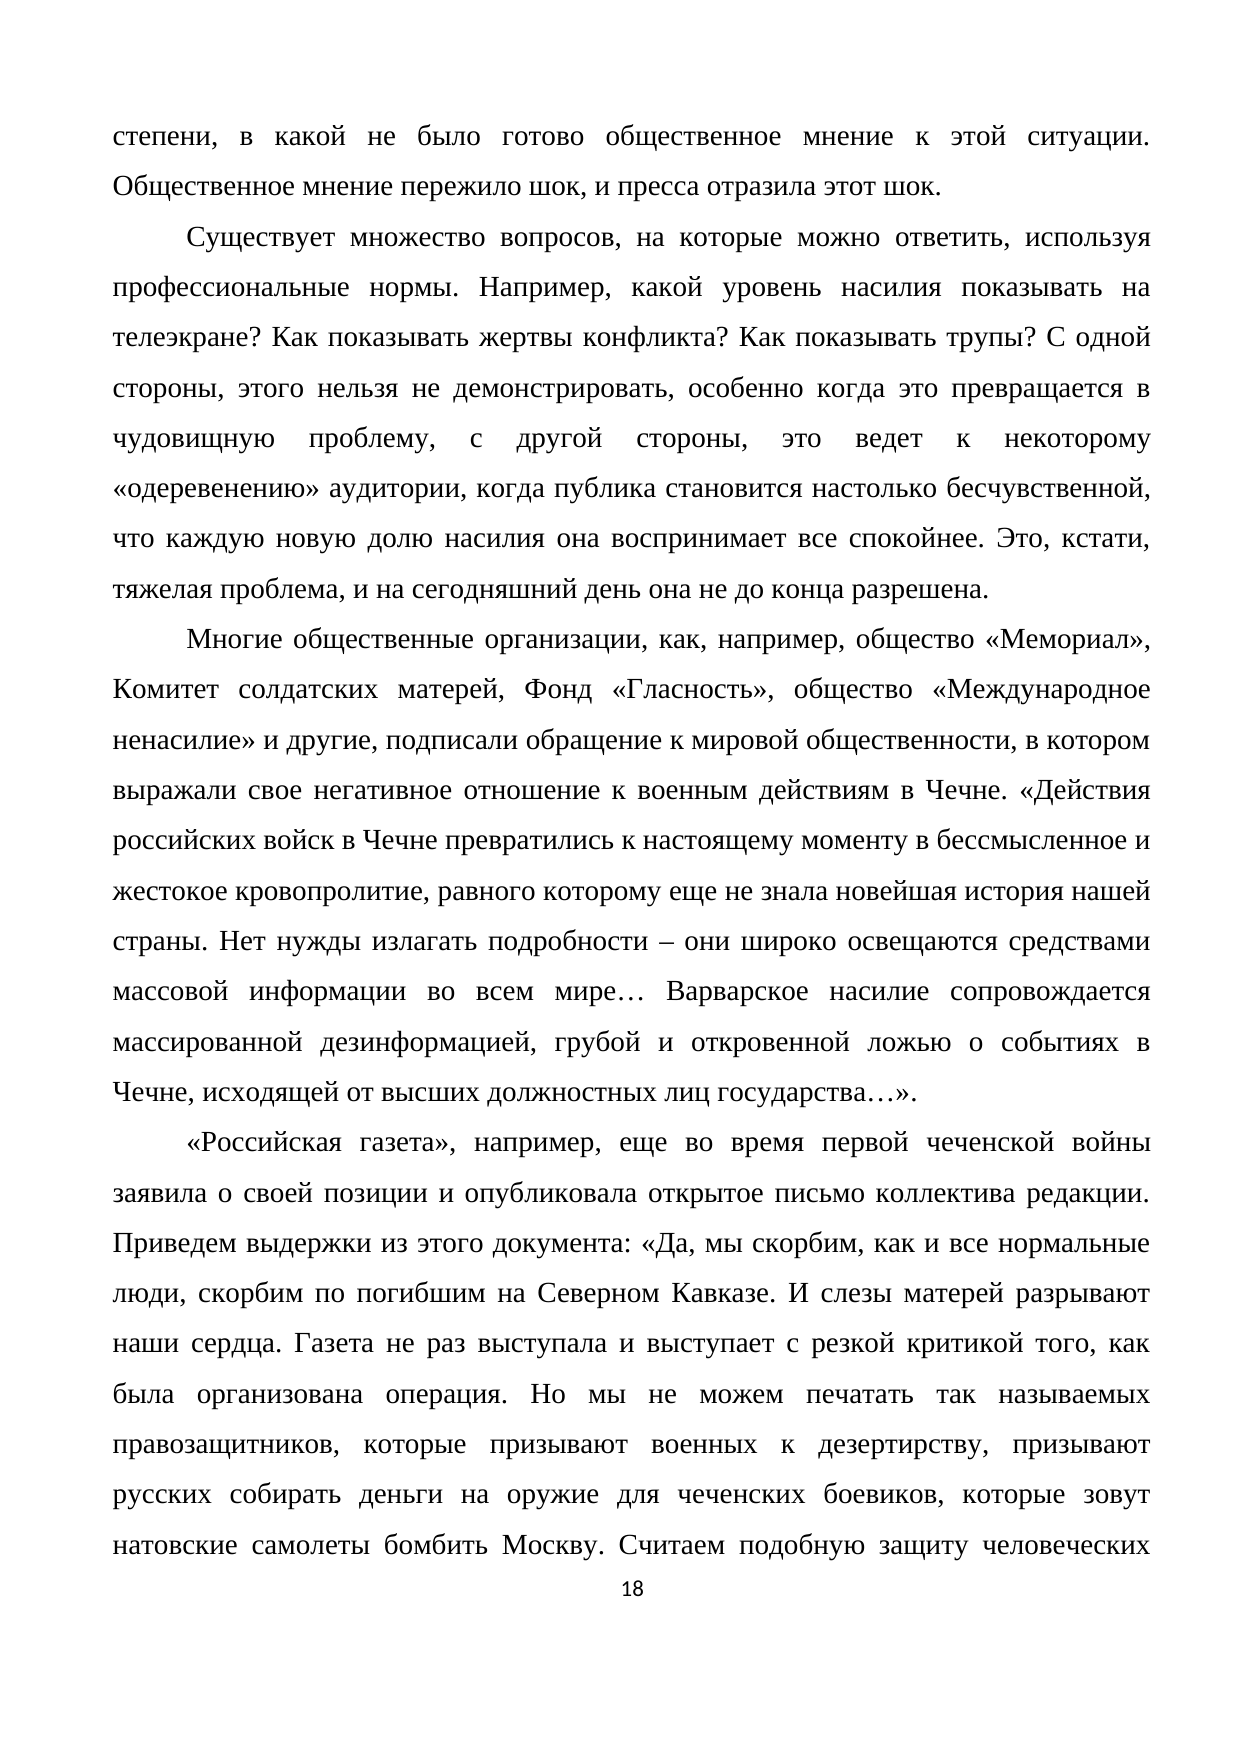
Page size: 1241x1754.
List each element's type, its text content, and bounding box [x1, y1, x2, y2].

text Существует множество вопросов, на которые можно ответить, используя профессиональные нормы. Например, какой уровень насилия показывать на телеэкране? Как показывать жертвы конфликта? Как показывать трупы? С одной стороны, этого нельзя не демонстрировать, особенно когда это превращается в чудовищную проблему, с другой стороны, это ведет к некоторому «одеревенению» аудитории, когда публика становится настолько бесчувственной, что каждую новую долю насилия она воспринимает все спокойнее. Это, кстати, тяжелая проблема, и на сегодняшний день она не до конца разрешена. [112, 219, 1152, 604]
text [112, 1124, 1152, 1560]
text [112, 118, 1152, 202]
text Многие общественные организации, как, например, общество «Мемориал», Комитет солдатских матерей, Фонд «Гласность», общество «Международное ненасилие» и другие, подписали обращение к мировой общественности, в котором выражали свое негативное отношение к военным действиям в Чечне. «Действия российских войск в Чечне превратились к настоящему моменту в бессмысленное и жестокое кровопролитие, равного которому еще не знала новейшая история нашей страны. Нет нужды излагать подробности – они широко освещаются средствами массовой информации во всем мире… Варварское насилие сопровождается массированной дезинформацией, грубой и откровенной ложью о событиях в Чечне, исходящей от высших должностных лиц государства…». [112, 621, 1152, 1108]
